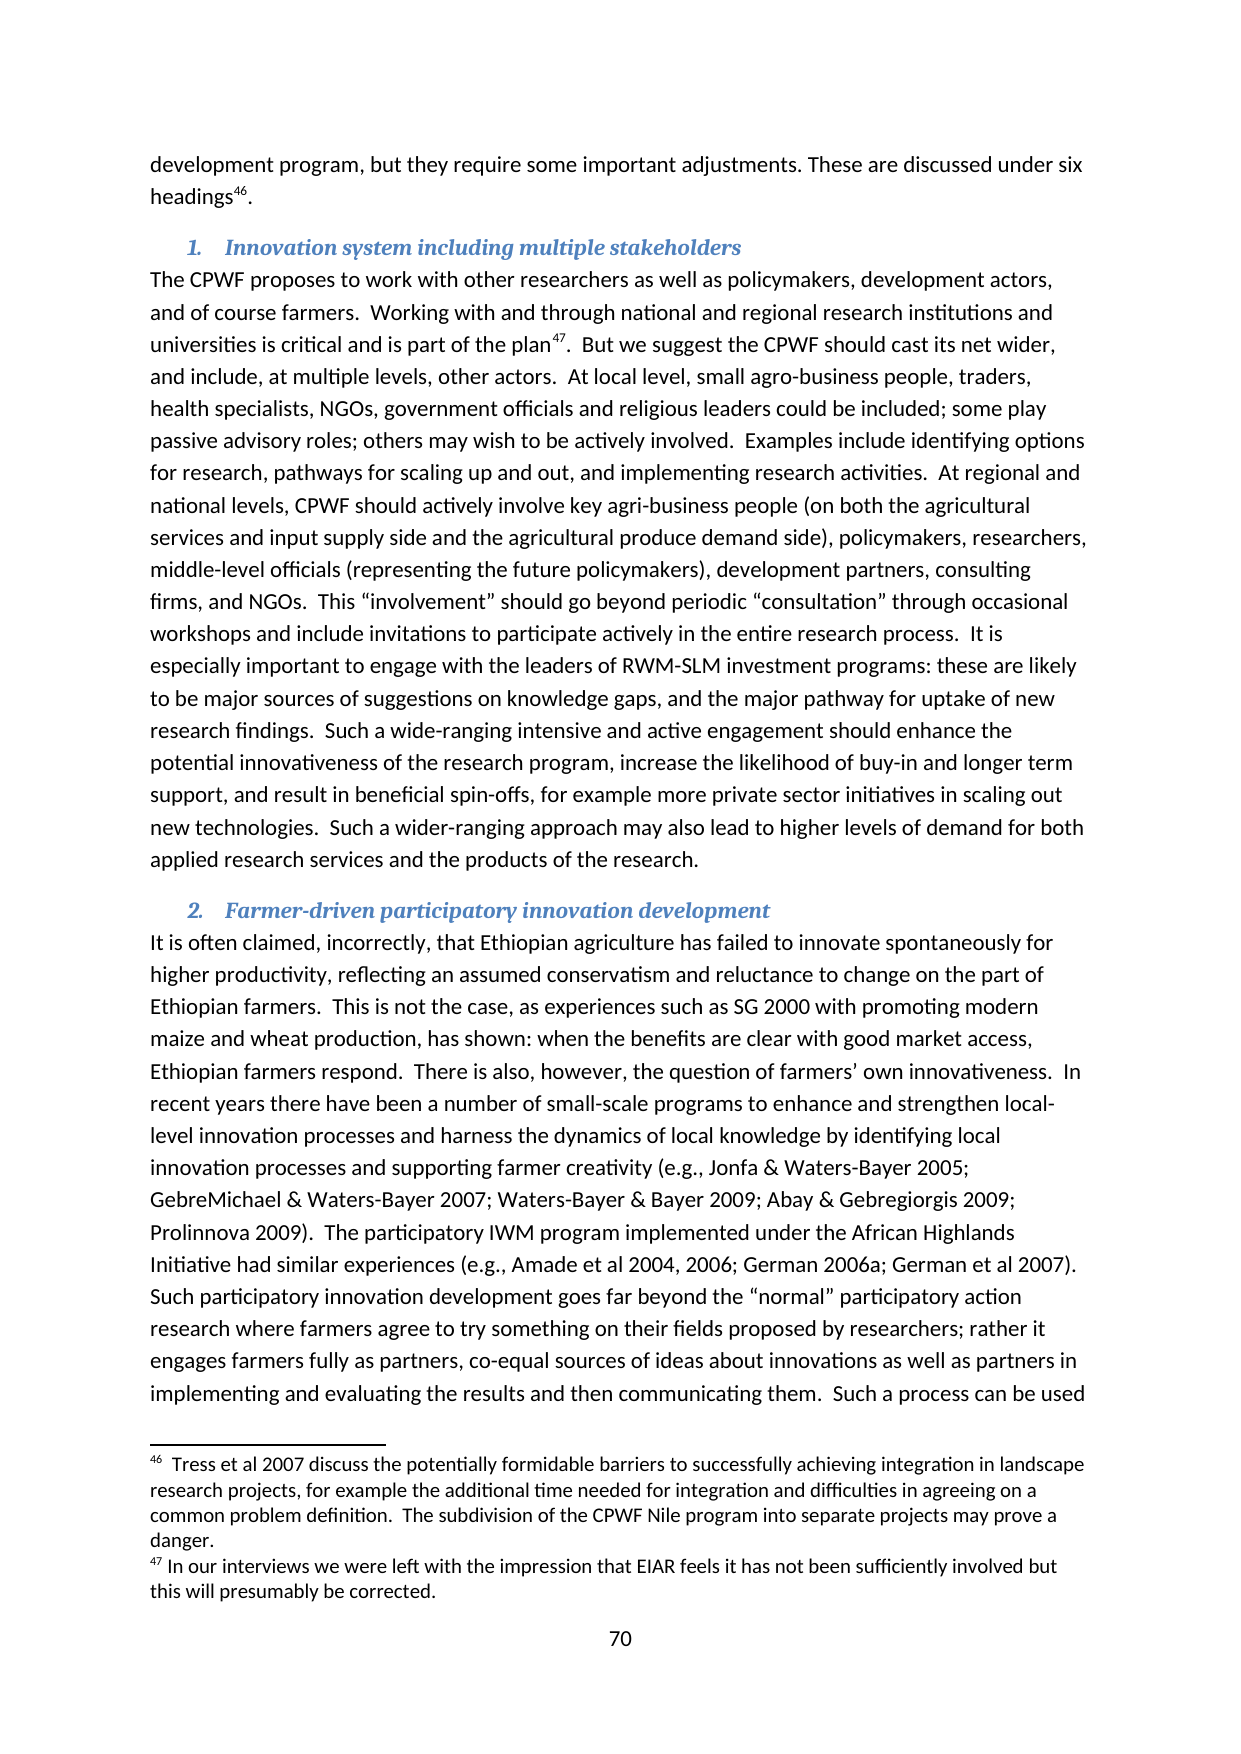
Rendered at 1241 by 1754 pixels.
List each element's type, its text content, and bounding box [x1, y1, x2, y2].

subtitle Innovation system including multiple stakeholders [187, 235, 1090, 262]
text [150, 150, 1090, 210]
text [150, 928, 1090, 1407]
text The CPWF proposes to work with other researchers as well as policymakers, development actors, and of course farmers. Working with and through national and regional research institutions and universities is critical and is part of the plan. But we suggest the CPWF should cast its net wider, and include, at multiple levels, other actors. At local level, small agro-business people, traders, health specialists, NGOs, government officials and religious leaders could be included; some play passive advisory roles; others may wish to be actively involved. Examples include identifying options for research, pathways for scaling up and out, and implementing research activities. At regional and national levels, CPWF should actively involve key agri-business people (on both the agricultural services and input supply side and the agricultural produce demand side), policymakers, researchers, middle-level officials (representing the future policymakers), development partners, consulting firms, and NGOs. This “involvement” should go beyond periodic “consultation” through occasional workshops and include invitations to participate actively in the entire research process. It is especially important to engage with the leaders of RWM-SLM investment programs: these are likely to be major sources of suggestions on knowledge gaps, and the major pathway for uptake of new research findings. Such a wide-ranging intensive and active engagement should enhance the potential innovativeness of the research program, increase the likelihood of buy-in and longer term support, and result in beneficial spin-offs, for example more private sector initiatives in scaling out new technologies. Such a wider-ranging approach may also lead to higher levels of demand for both applied research services and the products of the research. [150, 265, 1090, 873]
subtitle Farmer-driven participatory innovation development [187, 898, 1090, 924]
